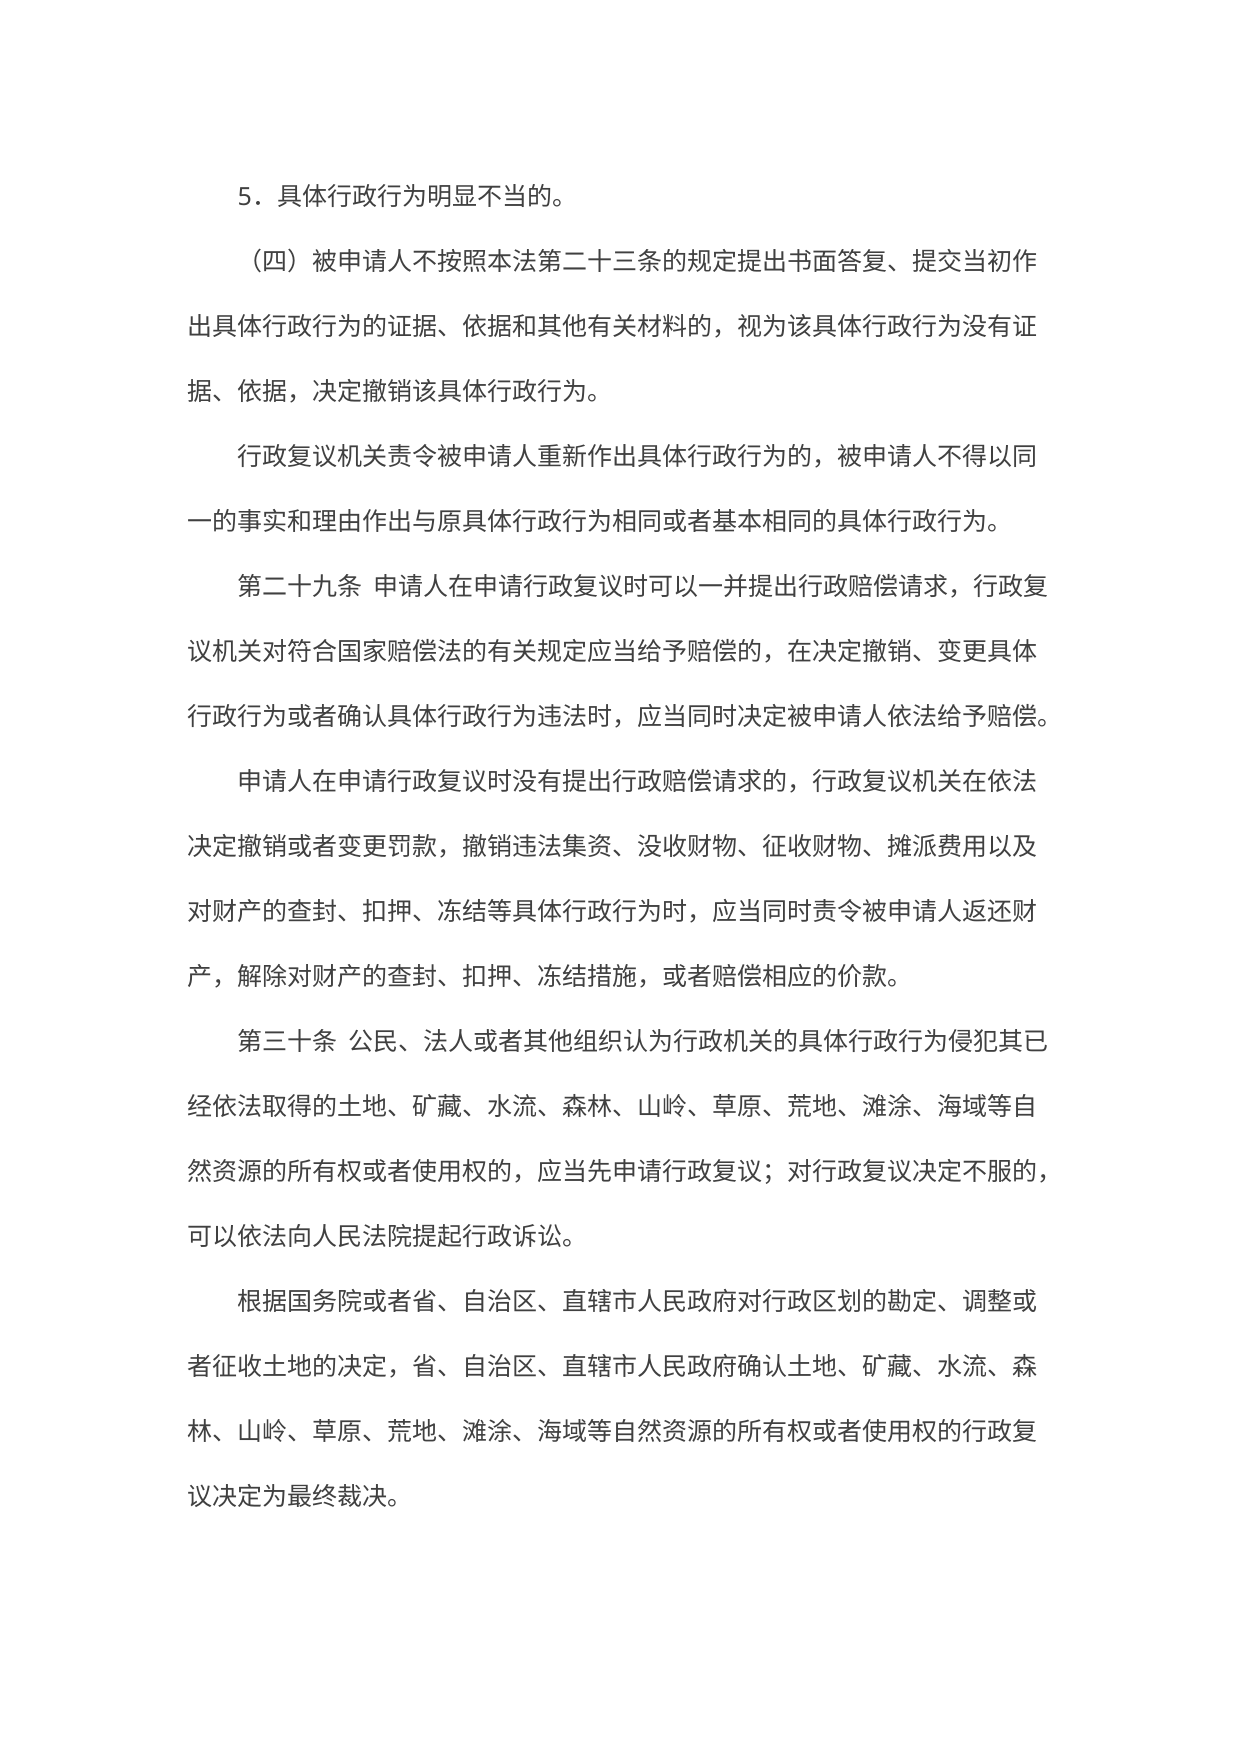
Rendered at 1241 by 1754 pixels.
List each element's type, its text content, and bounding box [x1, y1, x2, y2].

text 行政复议机关责令被申请人重新作出具体行政行为的，被申请人不得以同一的事实和理由作出与原具体行政行为相同或者基本相同的具体行政行为。 [187, 422, 1053, 552]
text 5．具体行政行为明显不当的。 [187, 162, 1053, 227]
text 根据国务院或者省、自治区、直辖市人民政府对行政区划的勘定、调整或者征收土地的决定，省、自治区、直辖市人民政府确认土地、矿藏、水流、森林、山岭、草原、荒地、滩涂、海域等自然资源的所有权或者使用权的行政复议决定为最终裁决。 [187, 1267, 1053, 1527]
text 第三十条 公民、法人或者其他组织认为行政机关的具体行政行为侵犯其已经依法取得的土地、矿藏、水流、森林、山岭、草原、荒地、滩涂、海域等自然资源的所有权或者使用权的，应当先申请行政复议；对行政复议决定不服的，可以依法向人民法院提起行政诉讼。 [187, 1007, 1053, 1267]
text 申请人在申请行政复议时没有提出行政赔偿请求的，行政复议机关在依法决定撤销或者变更罚款，撤销违法集资、没收财物、征收财物、摊派费用以及对财产的查封、扣押、冻结等具体行政行为时，应当同时责令被申请人返还财产，解除对财产的查封、扣押、冻结措施，或者赔偿相应的价款。 [187, 747, 1053, 1007]
text 第二十九条 申请人在申请行政复议时可以一并提出行政赔偿请求，行政复议机关对符合国家赔偿法的有关规定应当给予赔偿的，在决定撤销、变更具体行政行为或者确认具体行政行为违法时，应当同时决定被申请人依法给予赔偿。 [187, 552, 1053, 747]
text （四）被申请人不按照本法第二十三条的规定提出书面答复、提交当初作出具体行政行为的证据、依据和其他有关材料的，视为该具体行政行为没有证据、依据，决定撤销该具体行政行为。 [187, 227, 1053, 422]
